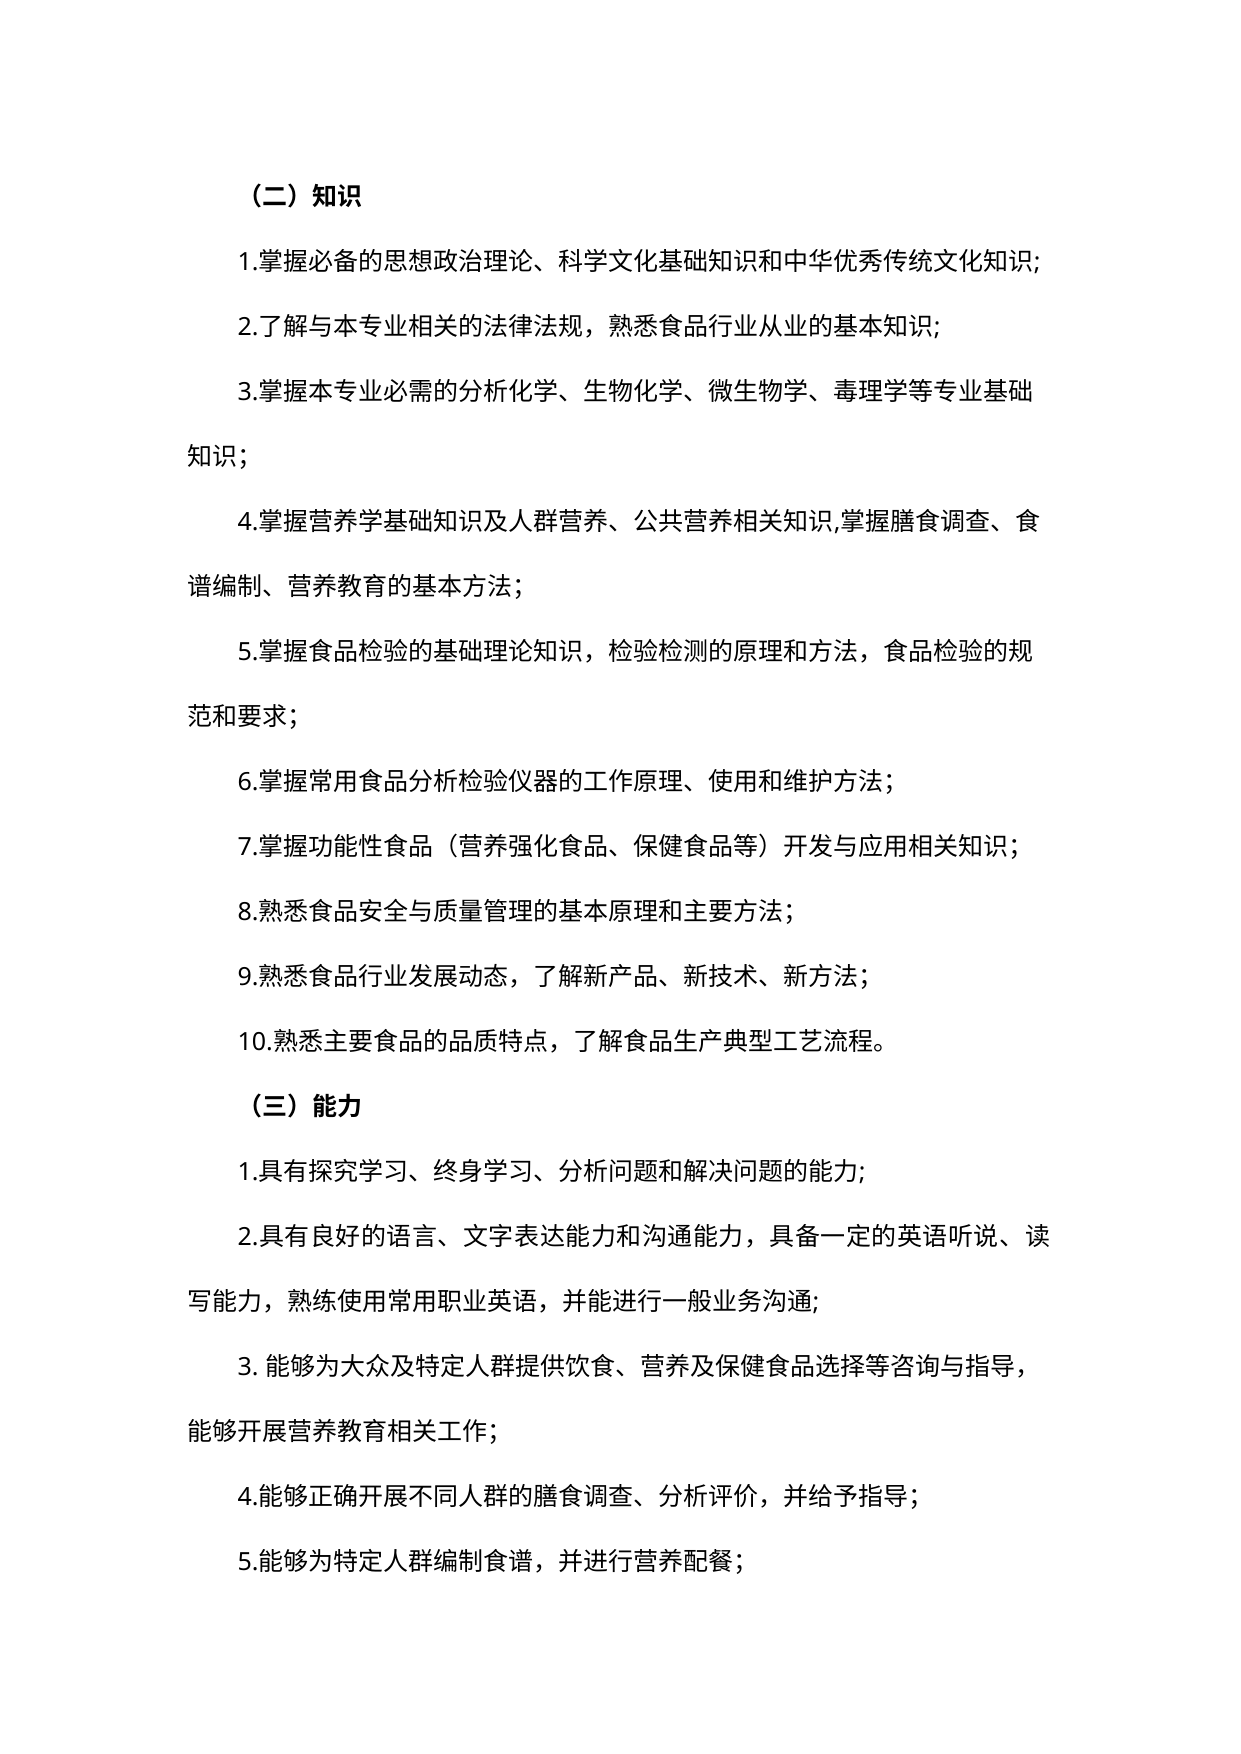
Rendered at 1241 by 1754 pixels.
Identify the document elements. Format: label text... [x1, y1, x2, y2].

text 9.熟悉食品行业发展动态，了解新产品、新技术、新方法； [187, 942, 1053, 1007]
text 3.掌握本专业必需的分析化学、生物化学、微生物学、毒理学等专业基础知识； [187, 357, 1053, 487]
text 10.熟悉主要食品的品质特点，了解食品生产典型工艺流程。 [187, 1007, 1053, 1072]
text 1.掌握必备的思想政治理论、科学文化基础知识和中华优秀传统文化知识; [187, 227, 1053, 292]
text 5.掌握食品检验的基础理论知识，检验检测的原理和方法，食品检验的规范和要求； [187, 617, 1053, 747]
text 1.具有探究学习、终身学习、分析问题和解决问题的能力; [187, 1137, 1053, 1202]
text 8.熟悉食品安全与质量管理的基本原理和主要方法； [187, 877, 1053, 942]
text 5.能够为特定人群编制食谱，并进行营养配餐； [187, 1527, 1053, 1592]
text 6.掌握常用食品分析检验仪器的工作原理、使用和维护方法； [187, 747, 1053, 812]
list 知识 [187, 162, 1053, 227]
text （三）能力 [187, 1072, 1053, 1137]
text 7.掌握功能性食品（营养强化食品、保健食品等）开发与应用相关知识； [187, 812, 1053, 877]
text 4.能够正确开展不同人群的膳食调查、分析评价，并给予指导； [187, 1462, 1053, 1527]
text 2.具有良好的语言、文字表达能力和沟通能力，具备一定的英语听说、读写能力，熟练使用常用职业英语，并能进行一般业务沟通; [187, 1202, 1053, 1332]
text 3. 能够为大众及特定人群提供饮食、营养及保健食品选择等咨询与指导，能够开展营养教育相关工作； [187, 1332, 1053, 1462]
text 4.掌握营养学基础知识及人群营养、公共营养相关知识,掌握膳食调查、食谱编制、营养教育的基本方法； [187, 487, 1053, 617]
text 2.了解与本专业相关的法律法规，熟悉食品行业从业的基本知识; [187, 292, 1053, 357]
